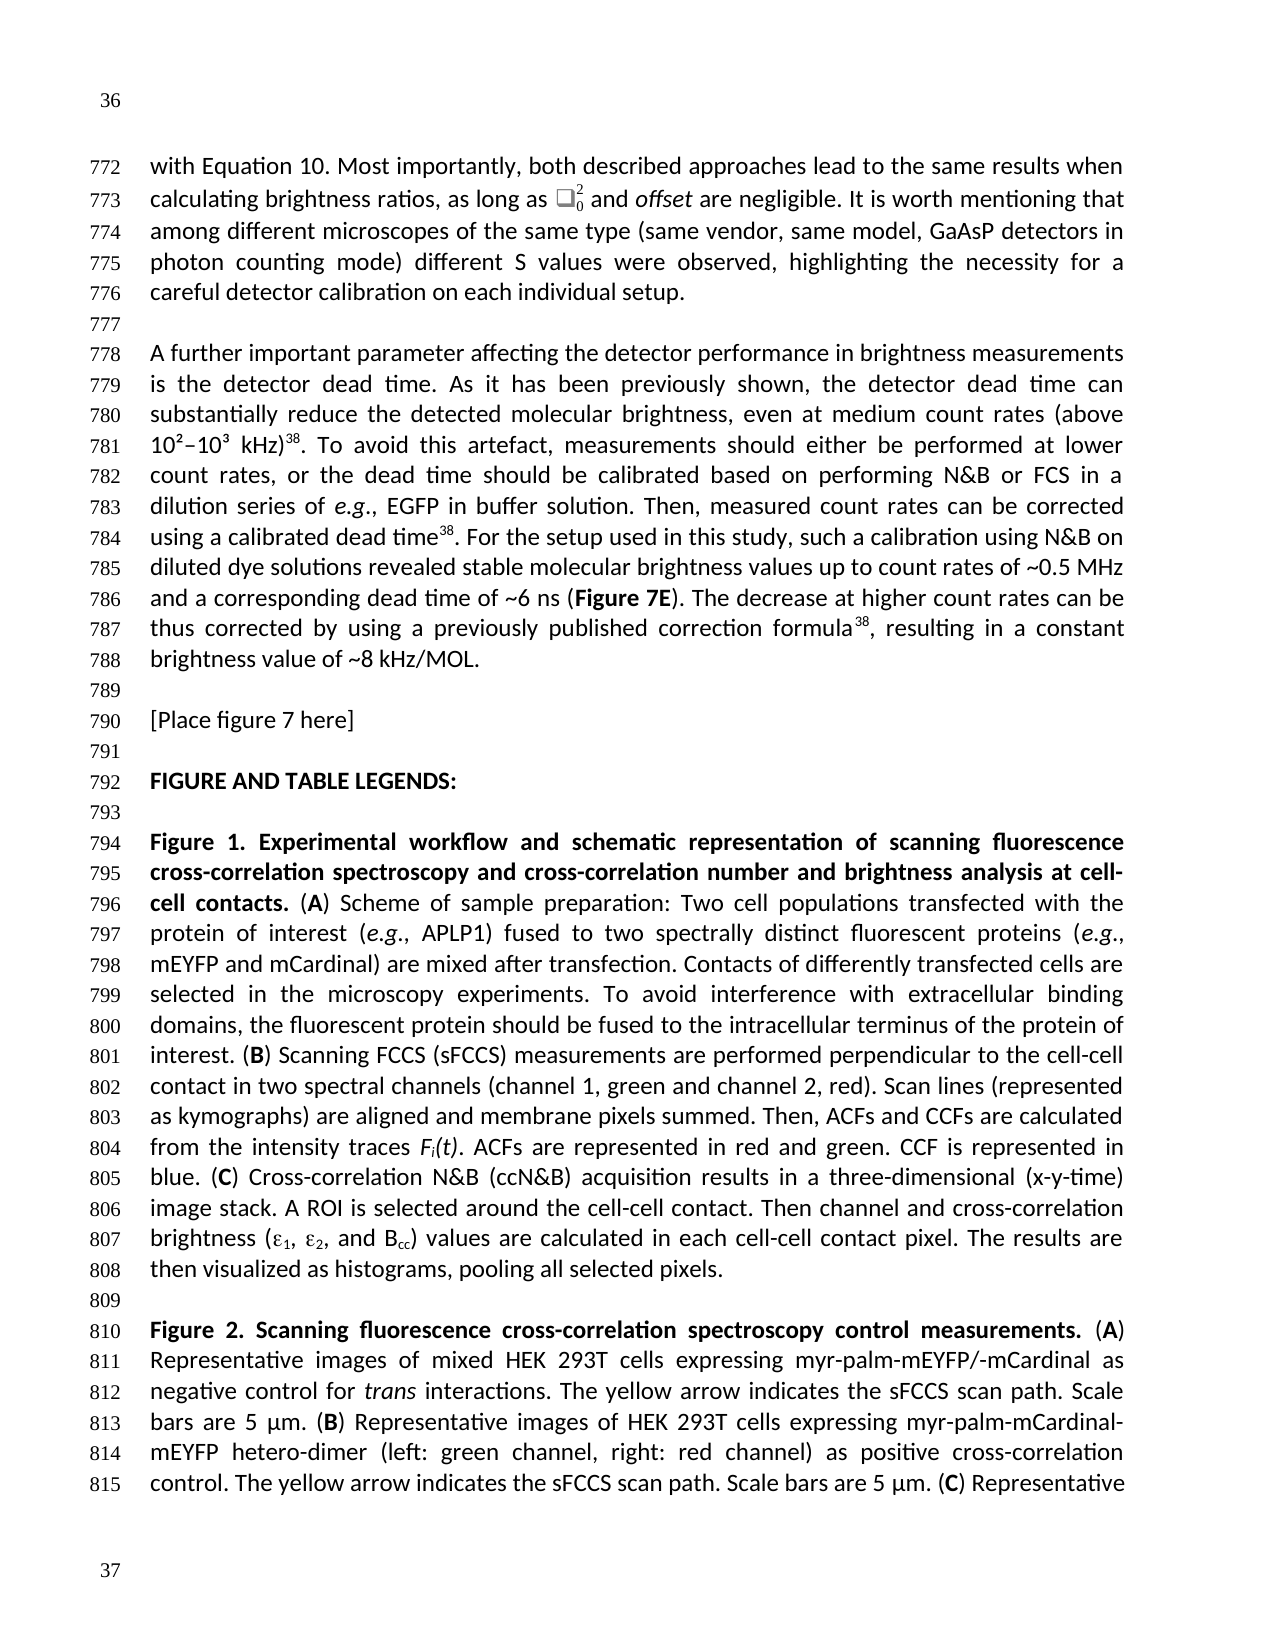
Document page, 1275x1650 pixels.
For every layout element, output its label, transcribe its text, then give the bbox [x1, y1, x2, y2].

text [150, 150, 1125, 307]
text A further important parameter affecting the detector performance in brightness measurements is the detector dead time. As it has been previously shown, the detector dead time can substantially reduce the detected molecular brightness, even at medium count rates (above 10²‒10³ kHz)38. To avoid this artefact, measurements should either be performed at lower count rates, or the dead time should be calibrated based on performing N&B or FCS in a dilution series of e.g., EGFP in buffer solution. Then, measured count rates can be corrected using a calibrated dead time38. For the setup used in this study, such a calibration using N&B on diluted dye solutions revealed stable molecular brightness values up to count rates of ~0.5 MHz and a corresponding dead time of ~6 ns (Figure 7E). The decrease at higher count rates can be thus corrected by using a previously published correction formula38, resulting in a constant brightness value of ~8 kHz/MOL. [150, 337, 1125, 673]
text Figure 1. Experimental workflow and schematic representation of scanning fluorescence cross-correlation spectroscopy and cross-correlation number and brightness analysis at cell-cell contacts. (A) Scheme of sample preparation: Two cell populations transfected with the protein of interest (e.g., APLP1) fused to two spectrally distinct fluorescent proteins (e.g., mEYFP and mCardinal) are mixed after transfection. Contacts of differently transfected cells are selected in the microscopy experiments. To avoid interference with extracellular binding domains, the fluorescent protein should be fused to the intracellular terminus of the protein of interest. (B) Scanning FCCS (sFCCS) measurements are performed perpendicular to the cell-cell contact in two spectral channels (channel 1, green and channel 2, red). Scan lines (represented as kymographs) are aligned and membrane pixels summed. Then, ACFs and CCFs are calculated from the intensity traces Fi(t). ACFs are represented in red and green. CCF is represented in blue. (C) Cross-correlation N&B (ccN&B) acquisition results in a three-dimensional (x-y-time) image stack. A ROI is selected around the cell-cell contact. Then channel and cross-correlation brightness (1, 2, and Bcc) values are calculated in each cell-cell contact pixel. The results are then visualized as histograms, pooling all selected pixels. [150, 826, 1125, 1284]
text [Place figure 7 here] [150, 704, 1125, 734]
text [150, 1314, 1125, 1497]
text FIGURE AND TABLE LEGENDS: [150, 765, 1125, 795]
